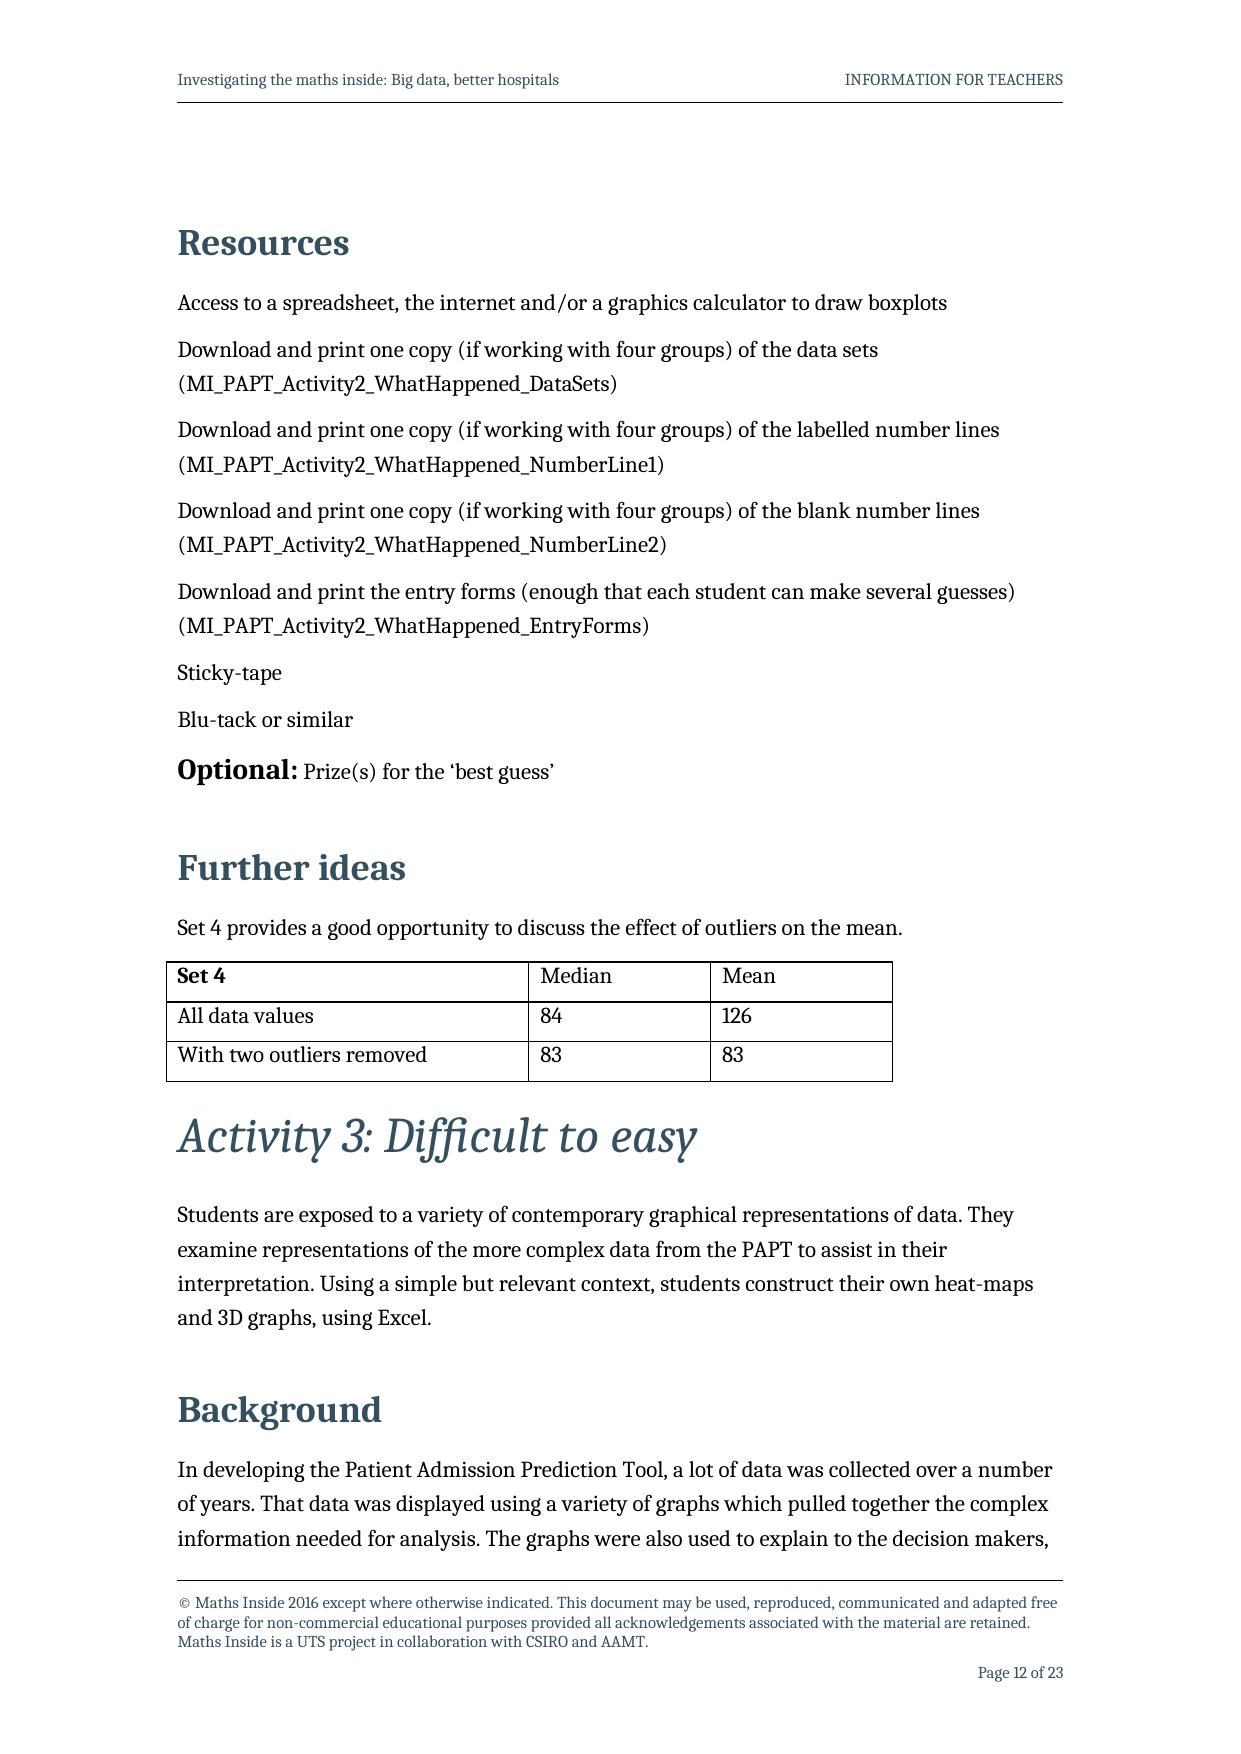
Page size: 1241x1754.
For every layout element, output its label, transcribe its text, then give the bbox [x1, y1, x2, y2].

text Download and print one copy (if working with four groups) of the data sets (MI_PAPT_Activity2_WhatHappened_DataSets) [177, 336, 1063, 397]
text Download and print one copy (if working with four groups) of the labelled number lines (MI_PAPT_Activity2_WhatHappened_NumberLine1) [177, 417, 1063, 478]
table_cell All data values [167, 1003, 528, 1041]
table_header Median [529, 963, 710, 1001]
table_cell 84 [529, 1003, 710, 1041]
text Download and print one copy (if working with four groups) of the blank number lines (MI_PAPT_Activity2_WhatHappened_NumberLine2) [177, 498, 1063, 559]
text Access to a spreadsheet, the internet and/or a graphics calculator to draw boxplots [177, 290, 1063, 316]
subtitle Resources [177, 222, 1063, 265]
subtitle Background [177, 1389, 1063, 1432]
subtitle Activity 3: Difficult to easy [177, 1107, 1063, 1165]
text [177, 1457, 1063, 1552]
subtitle Further ideas [177, 847, 1063, 890]
text Blu-tack or similar [177, 706, 1063, 733]
table_header Mean [711, 963, 892, 1001]
table_cell 83 [711, 1042, 892, 1081]
table_cell 126 [711, 1003, 892, 1041]
table_cell 83 [529, 1042, 710, 1081]
text Set 4 provides a good opportunity to discuss the effect of outliers on the mean. [177, 915, 1063, 941]
text Sticky-tape [177, 660, 1063, 686]
text Download and print the entry forms (enough that each student can make several guesses) (MI_PAPT_Activity2_WhatHappened_EntryForms) [177, 579, 1063, 639]
text Students are exposed to a variety of contemporary graphical representations of data. They examine representations of the more complex data from the PAPT to assist in their interpretation. Using a simple but relevant context, students construct their own heat-maps and 3D graphs, using Excel. [177, 1202, 1063, 1331]
table_header Set 4 [167, 963, 528, 1001]
text Optional: Prize(s) for the ‘best guess’ [177, 753, 1063, 787]
table_cell With two outliers removed [167, 1042, 528, 1081]
